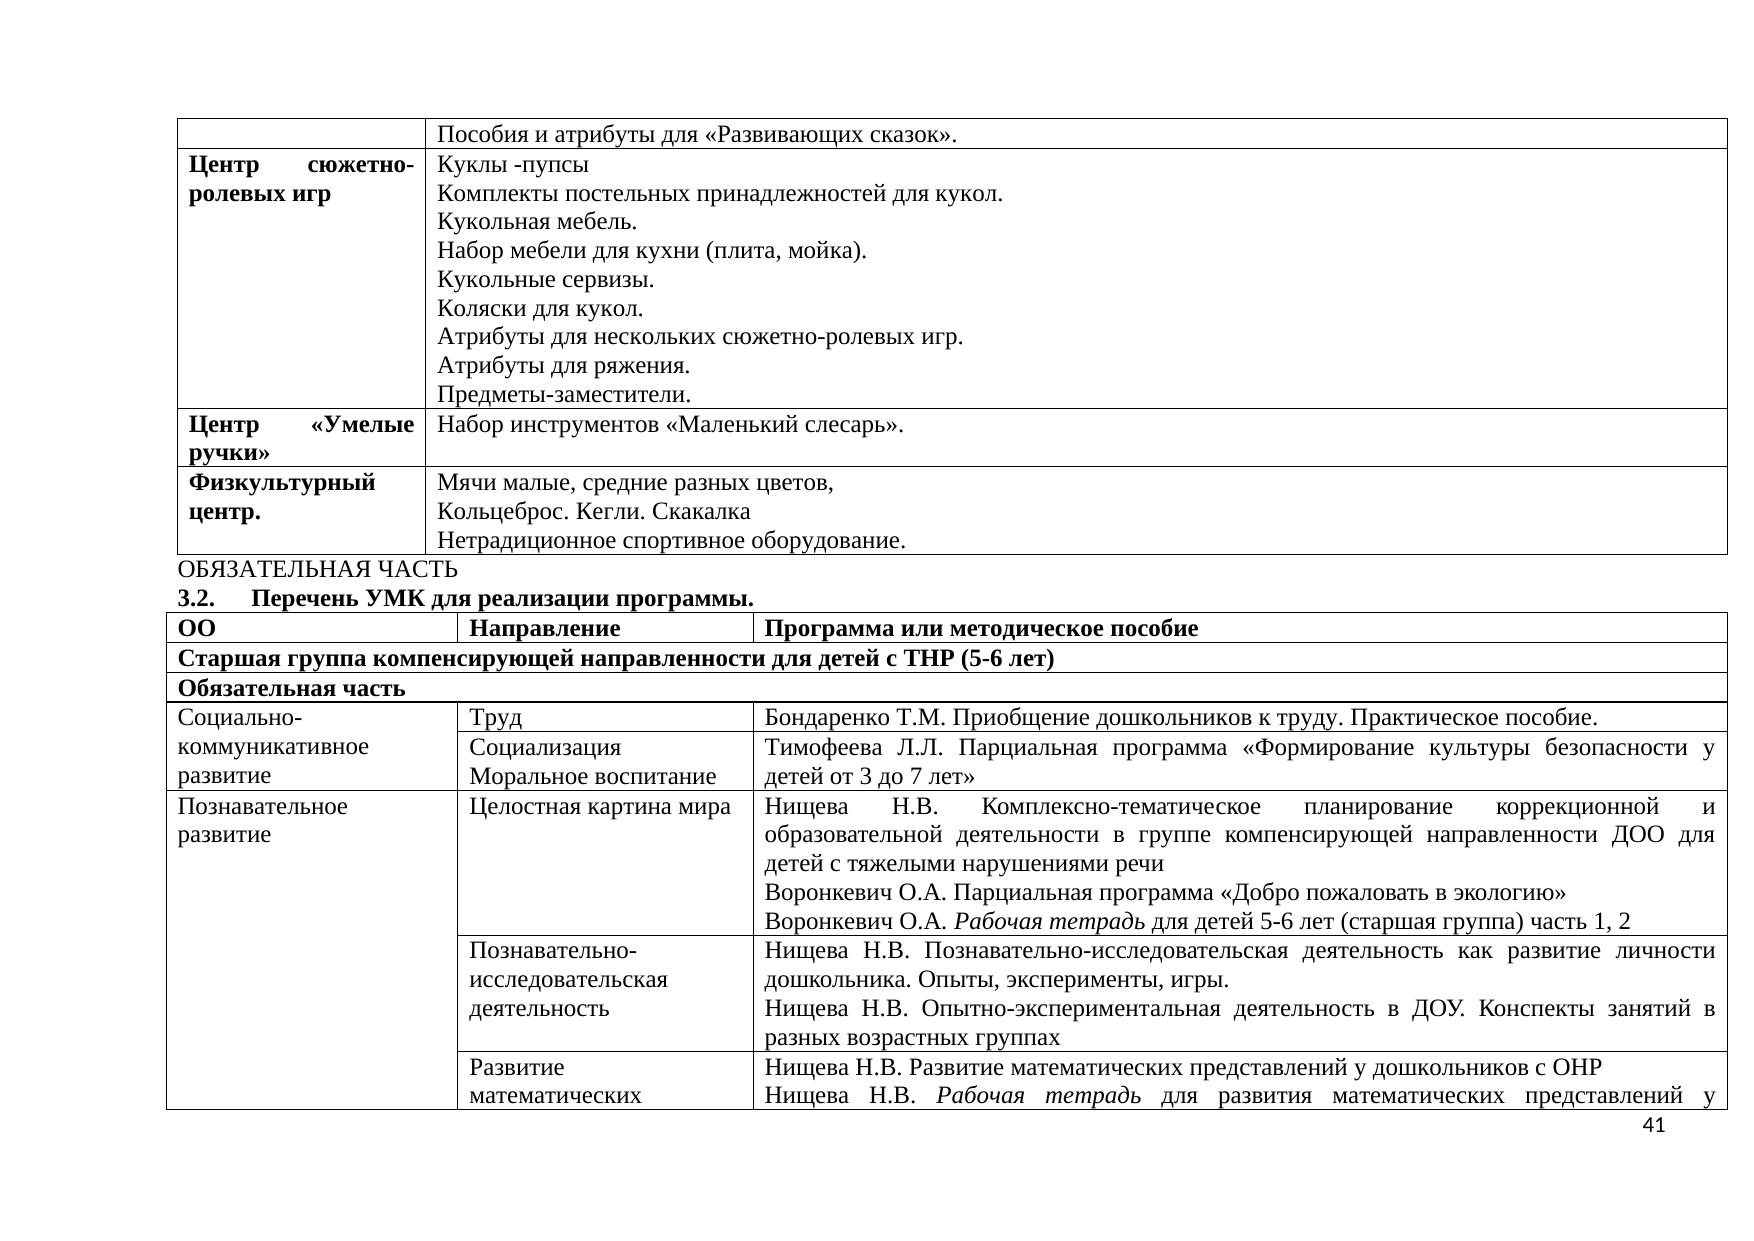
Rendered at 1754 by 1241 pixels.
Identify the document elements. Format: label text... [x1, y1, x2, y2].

table_cell Центр сюжетно-ролевых игр [178, 149, 425, 408]
table_cell Целостная картина мира [458, 791, 753, 934]
table_cell Физкультурный центр. [178, 467, 425, 553]
table_header Программа или методическое пособие [754, 613, 1727, 642]
table_cell Познавательное развитие [167, 791, 457, 1109]
table_cell Нищева Н.В. Комплексно-тематическое планирование коррекционной и образовательной деятельности в группе компенсирующей направленности ДОО для детей с тяжелыми нарушениями речи Воронкевич О.А. Парциальная программа «Добро пожаловать в экологию» Воронкевич О.А. Рабочая тетрадь для детей 5-6 лет (старшая группа) часть 1, 2 [754, 791, 1727, 934]
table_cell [458, 1052, 753, 1109]
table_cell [754, 1052, 1727, 1109]
text ОБЯЗАТЕЛЬНАЯ ЧАСТЬ [177, 555, 1665, 583]
table_header Направление [458, 613, 753, 642]
table_cell Куклы -пупсы Комплекты постельных принадлежностей для кукол. Кукольная мебель. Набор мебели для кухни (плита, мойка). Кукольные сервизы. Коляски для кукол. Атрибуты для нескольких сюжетно-ролевых игр. Атрибуты для ряжения. Предметы-заместители. [426, 149, 1727, 408]
table_cell Социально-коммуникативное развитие [167, 703, 457, 790]
table_cell Познавательно-исследовательская деятельность [458, 936, 753, 1051]
table_cell Нищева Н.В. Познавательно-исследовательская деятельность как развитие личности дошкольника. Опыты, эксперименты, игры. Нищева Н.В. Опытно-экспериментальная деятельность в ДОУ. Конспекты занятий в разных возрастных группах [754, 936, 1727, 1051]
table_header ОО [167, 613, 457, 642]
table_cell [178, 119, 425, 148]
table_cell Обязательная часть [167, 673, 1727, 701]
table_cell Набор инструментов «Маленький слесарь». [426, 409, 1727, 466]
table_cell Бондаренко Т.М. Приобщение дошкольников к труду. Практическое пособие. [754, 703, 1727, 731]
table_cell Центр «Умелые ручки» [178, 409, 425, 466]
table_cell Социализация Моральное воспитание [458, 732, 753, 790]
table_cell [426, 119, 1727, 148]
table_cell Старшая группа компенсирующей направленности для детей с ТНР (5-6 лет) [167, 643, 1727, 672]
table_cell Труд [458, 703, 753, 731]
table_cell Мячи малые, средние разных цветов, Кольцеброс. Кегли. Скакалка Нетрадиционное спортивное оборудование. [426, 467, 1727, 553]
table_cell Тимофеева Л.Л. Парциальная программа «Формирование культуры безопасности у детей от 3 до 7 лет» [754, 732, 1727, 790]
list Перечень УМК для реализации программы. [177, 583, 1665, 612]
